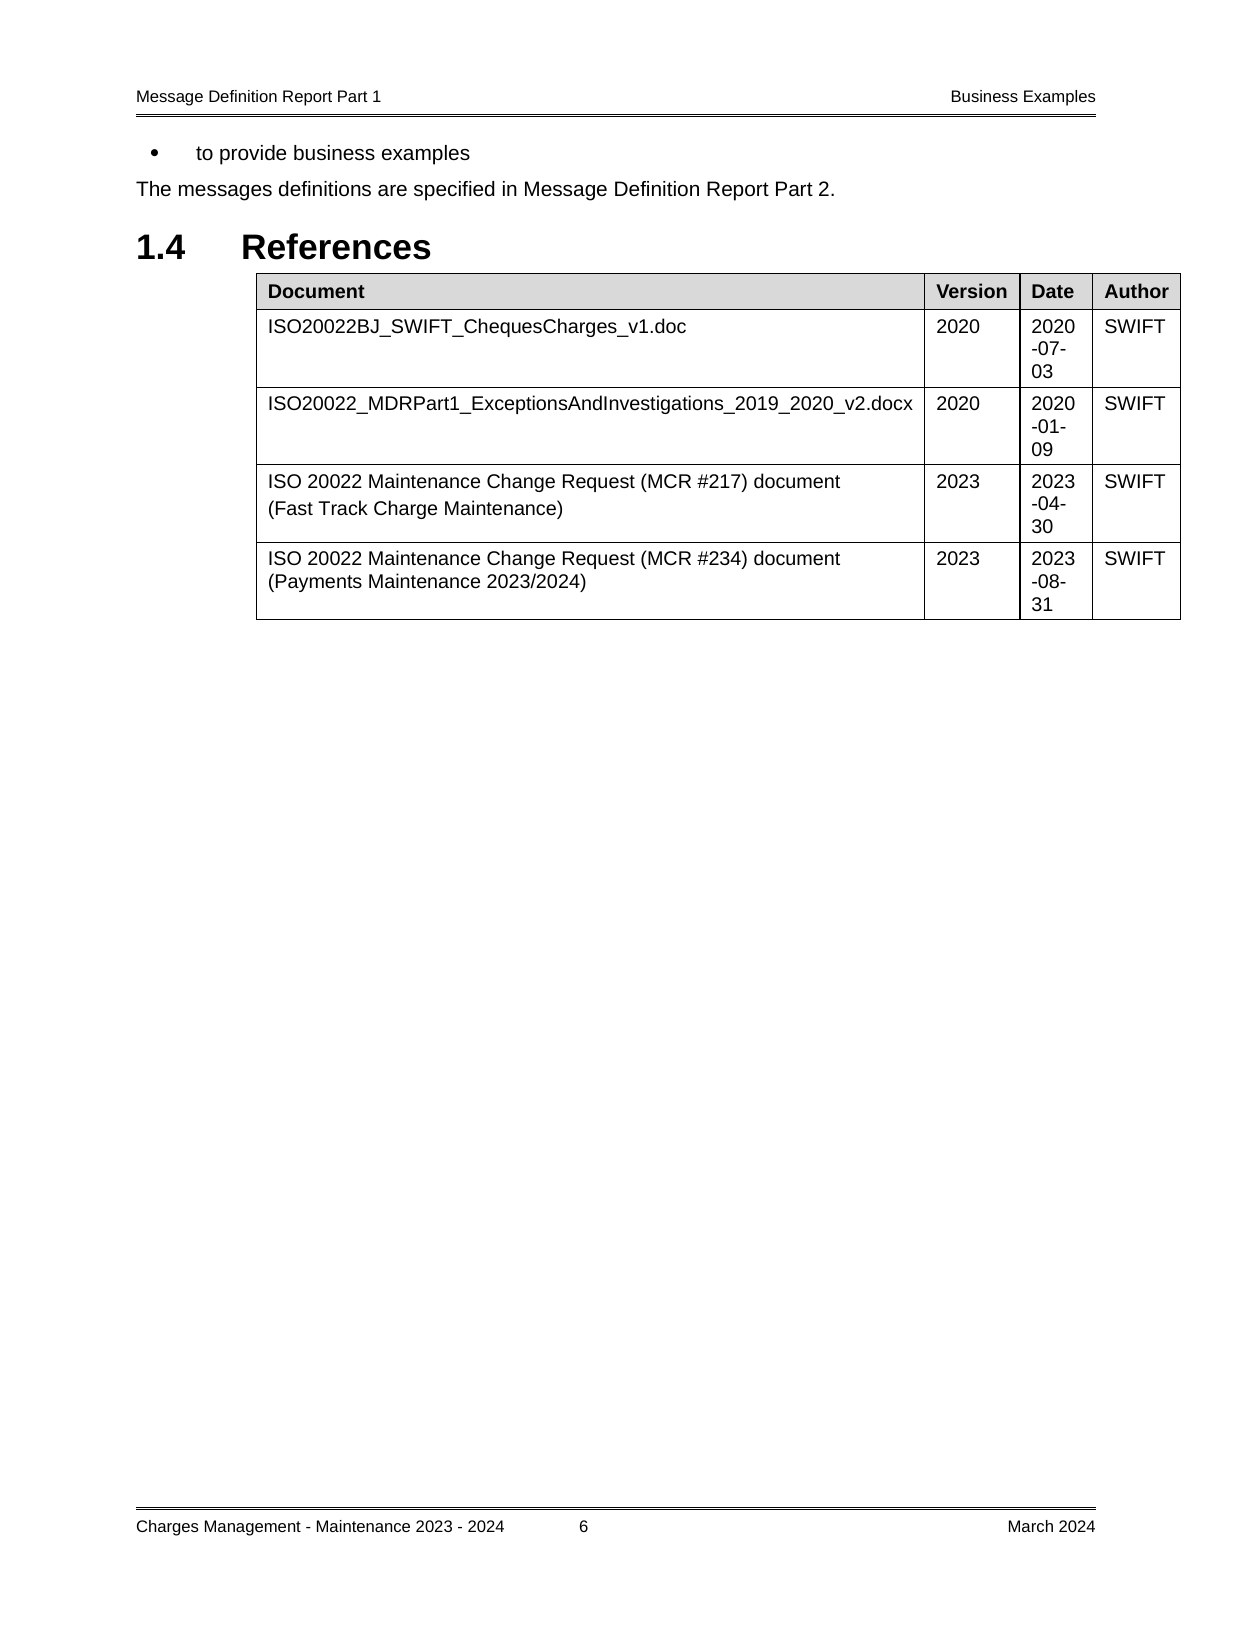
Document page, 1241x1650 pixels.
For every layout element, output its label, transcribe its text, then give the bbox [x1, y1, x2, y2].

table_cell SWIFT [1093, 310, 1180, 387]
table_cell 2023-04-30 [1021, 465, 1092, 542]
table_cell ISO 20022 Maintenance Change Request (MCR #217) document (Fast Track Charge Maintenance) [257, 465, 924, 542]
table_cell ISO20022BJ_SWIFT_ChequesCharges_v1.doc [257, 310, 924, 387]
table_cell 2023 [925, 543, 1019, 619]
table_cell ISO 20022 Maintenance Change Request (MCR #234) document (Payments Maintenance 2023/2024) [257, 543, 924, 619]
table_cell 2023-08-31 [1021, 543, 1092, 619]
table_cell ISO20022_MDRPart1_ExceptionsAndInvestigations_2019_2020_v2.docx [257, 388, 924, 464]
table_header Version [925, 274, 1019, 309]
list to provide business examples [151, 141, 1104, 164]
table_header Date [1021, 274, 1092, 309]
subtitle References [136, 226, 1104, 267]
table_cell 2020-07-03 [1021, 310, 1092, 387]
table_cell SWIFT [1093, 465, 1180, 542]
table_header Author [1093, 274, 1180, 309]
table_cell 2020-01-09 [1021, 388, 1092, 464]
table_cell SWIFT [1093, 543, 1180, 619]
table_cell 2020 [925, 310, 1019, 387]
table_cell SWIFT [1093, 388, 1180, 464]
text The messages definitions are specified in Message Definition Report Part 2. [136, 177, 1104, 201]
table_header Document [257, 274, 924, 309]
table_cell 2023 [925, 465, 1019, 542]
table_cell 2020 [925, 388, 1019, 464]
